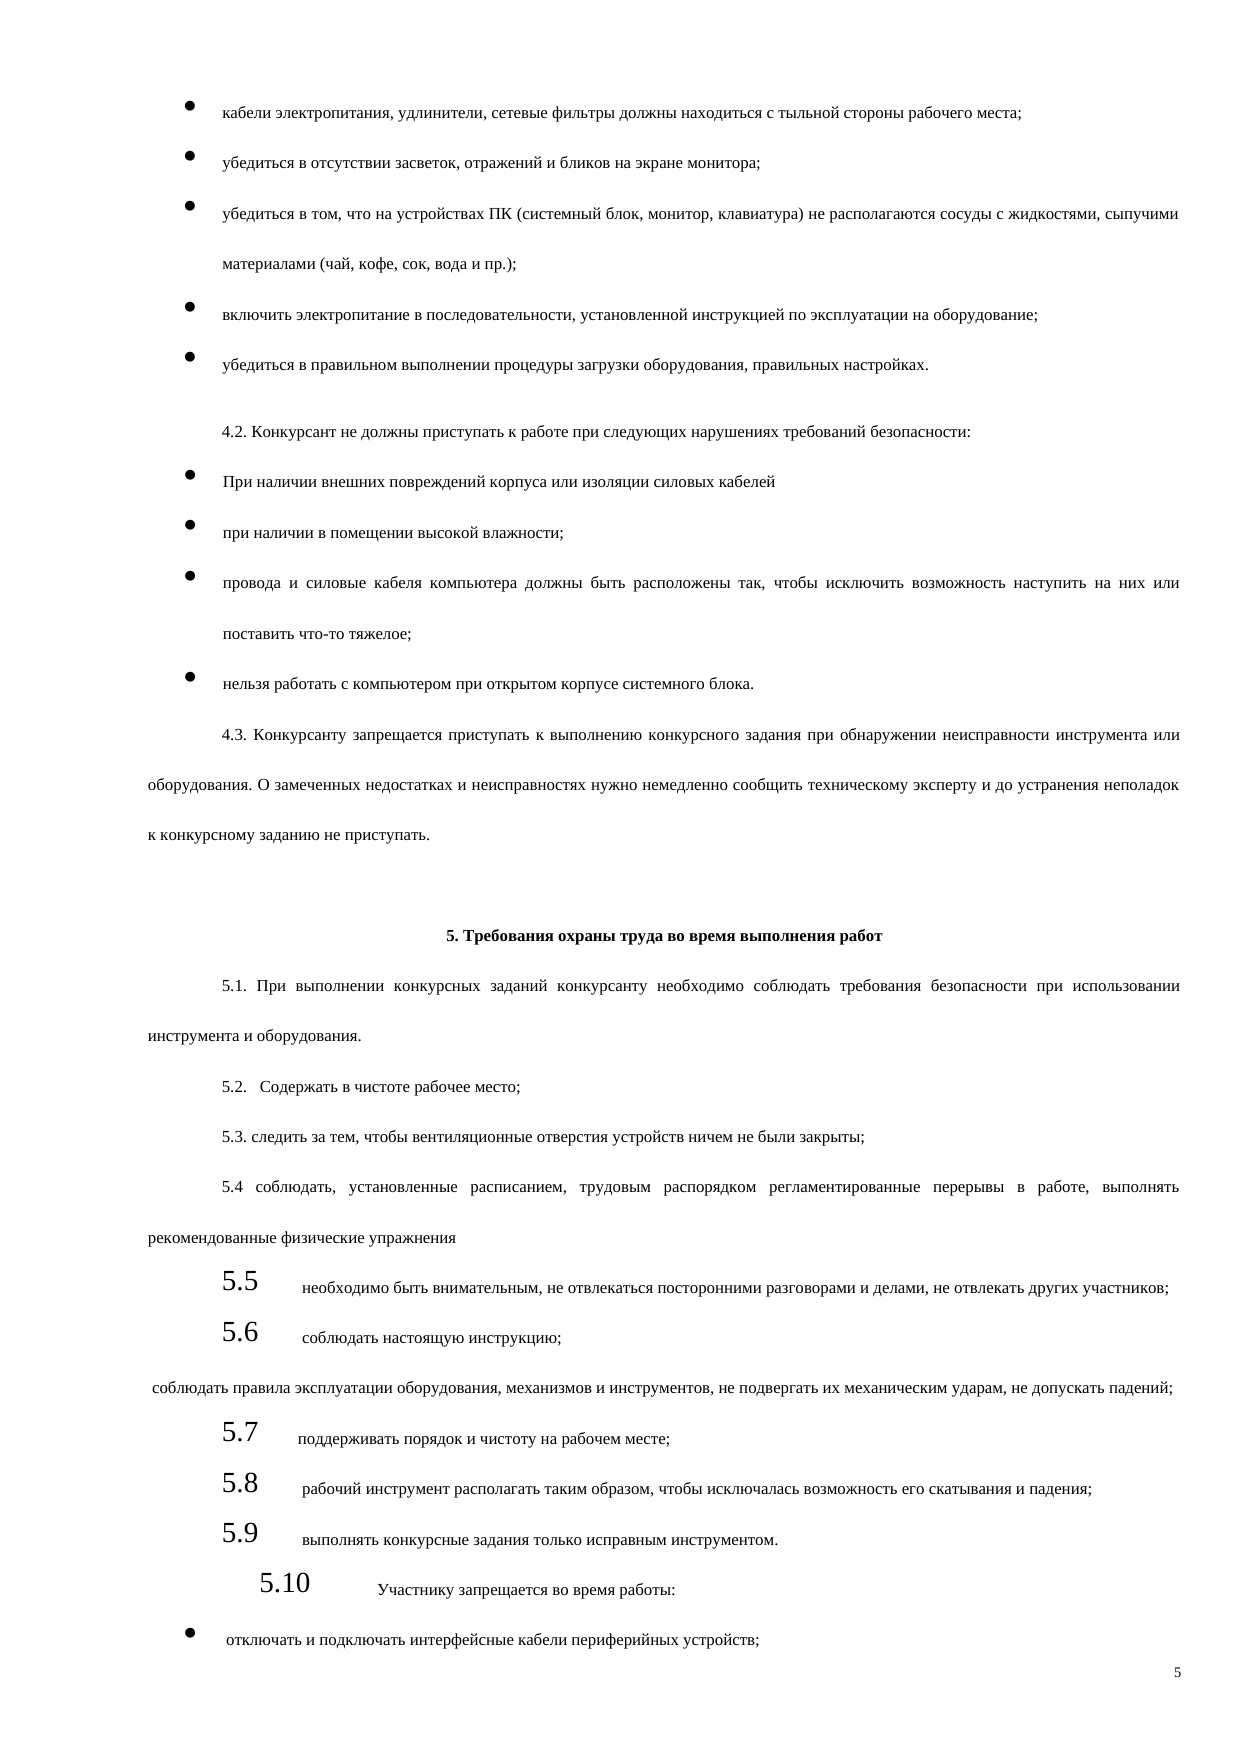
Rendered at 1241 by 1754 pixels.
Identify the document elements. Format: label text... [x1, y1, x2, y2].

text 5.3. следить за тем, чтобы вентиляционные отверстия устройств ничем не были закрыты; [148, 1113, 1181, 1146]
list убедиться в правильном выполнении процедуры загрузки оборудования, правильных настройках. [185, 341, 1181, 374]
text 5.4 соблюдать, установленные расписанием, трудовым распорядком регламентированные перерывы в работе, выполнять рекомендованные физические упражнения [148, 1163, 1181, 1247]
list отключать и подключать интерфейсные кабели периферийных устройств; [185, 1616, 1181, 1649]
list при наличии в помещении высокой влажности; [185, 508, 1181, 542]
list убедиться в том, что на устройствах ПК (системный блок, монитор, клавиатура) не располагаются сосуды с жидкостями, сыпучими материалами (чай, кофе, сок, вода и пр.); [185, 189, 1181, 273]
list поддерживать порядок и чистоту на рабочем месте; [185, 1414, 1181, 1448]
list кабели электропитания, удлинители, сетевые фильтры должны находиться с тыльной стороны рабочего места; [185, 89, 1181, 122]
list провода и силовые кабеля компьютера должны быть расположены так, чтобы исключить возможность наступить на них или поставить что-то тяжелое; [185, 559, 1181, 643]
list нельзя работать с компьютером при открытом корпусе системного блока. [185, 660, 1181, 693]
list включить электропитание в последовательности, установленной инструкцией по эксплуатации на оборудование; [185, 290, 1181, 324]
text 5.2. Содержать в чистоте рабочее место; [148, 1062, 1181, 1096]
text 5.1. При выполнении конкурсных заданий конкурсанту необходимо соблюдать требования безопасности при использовании инструмента и оборудования. [148, 962, 1181, 1046]
text 4.3. Конкурсанту запрещается приступать к выполнению конкурсного задания при обнаружении неисправности инструмента или оборудования. О замеченных недостатках и неисправностях нужно немедленно сообщить техническому эксперту и до устранения неполадок к конкурсному заданию не приступать. [148, 710, 1181, 844]
list выполнять конкурсные задания только исправным инструментом. [185, 1515, 1181, 1549]
list соблюдать настоящую инструкцию; [185, 1314, 1181, 1347]
text 5. Требования охраны труда во время выполнения работ [148, 911, 1181, 945]
list необходимо быть внимательным, не отвлекаться посторонними разговорами и делами, не отвлекать других участников; [185, 1263, 1181, 1297]
text 4.2. Конкурсант не должны приступать к работе при следующих нарушениях требований безопасности: [148, 408, 1181, 441]
list Участнику запрещается во время работы: [223, 1565, 1181, 1599]
list убедиться в отсутствии засветок, отражений и бликов на экране монитора; [185, 139, 1181, 173]
list При наличии внешних повреждений корпуса или изоляции силовых кабелей [185, 458, 1181, 492]
text соблюдать правила эксплуатации оборудования, механизмов и инструментов, не подвергать их механическим ударам, не допускать падений; [148, 1364, 1181, 1398]
list рабочий инструмент располагать таким образом, чтобы исключалась возможность его скатывания и падения; [185, 1465, 1181, 1498]
